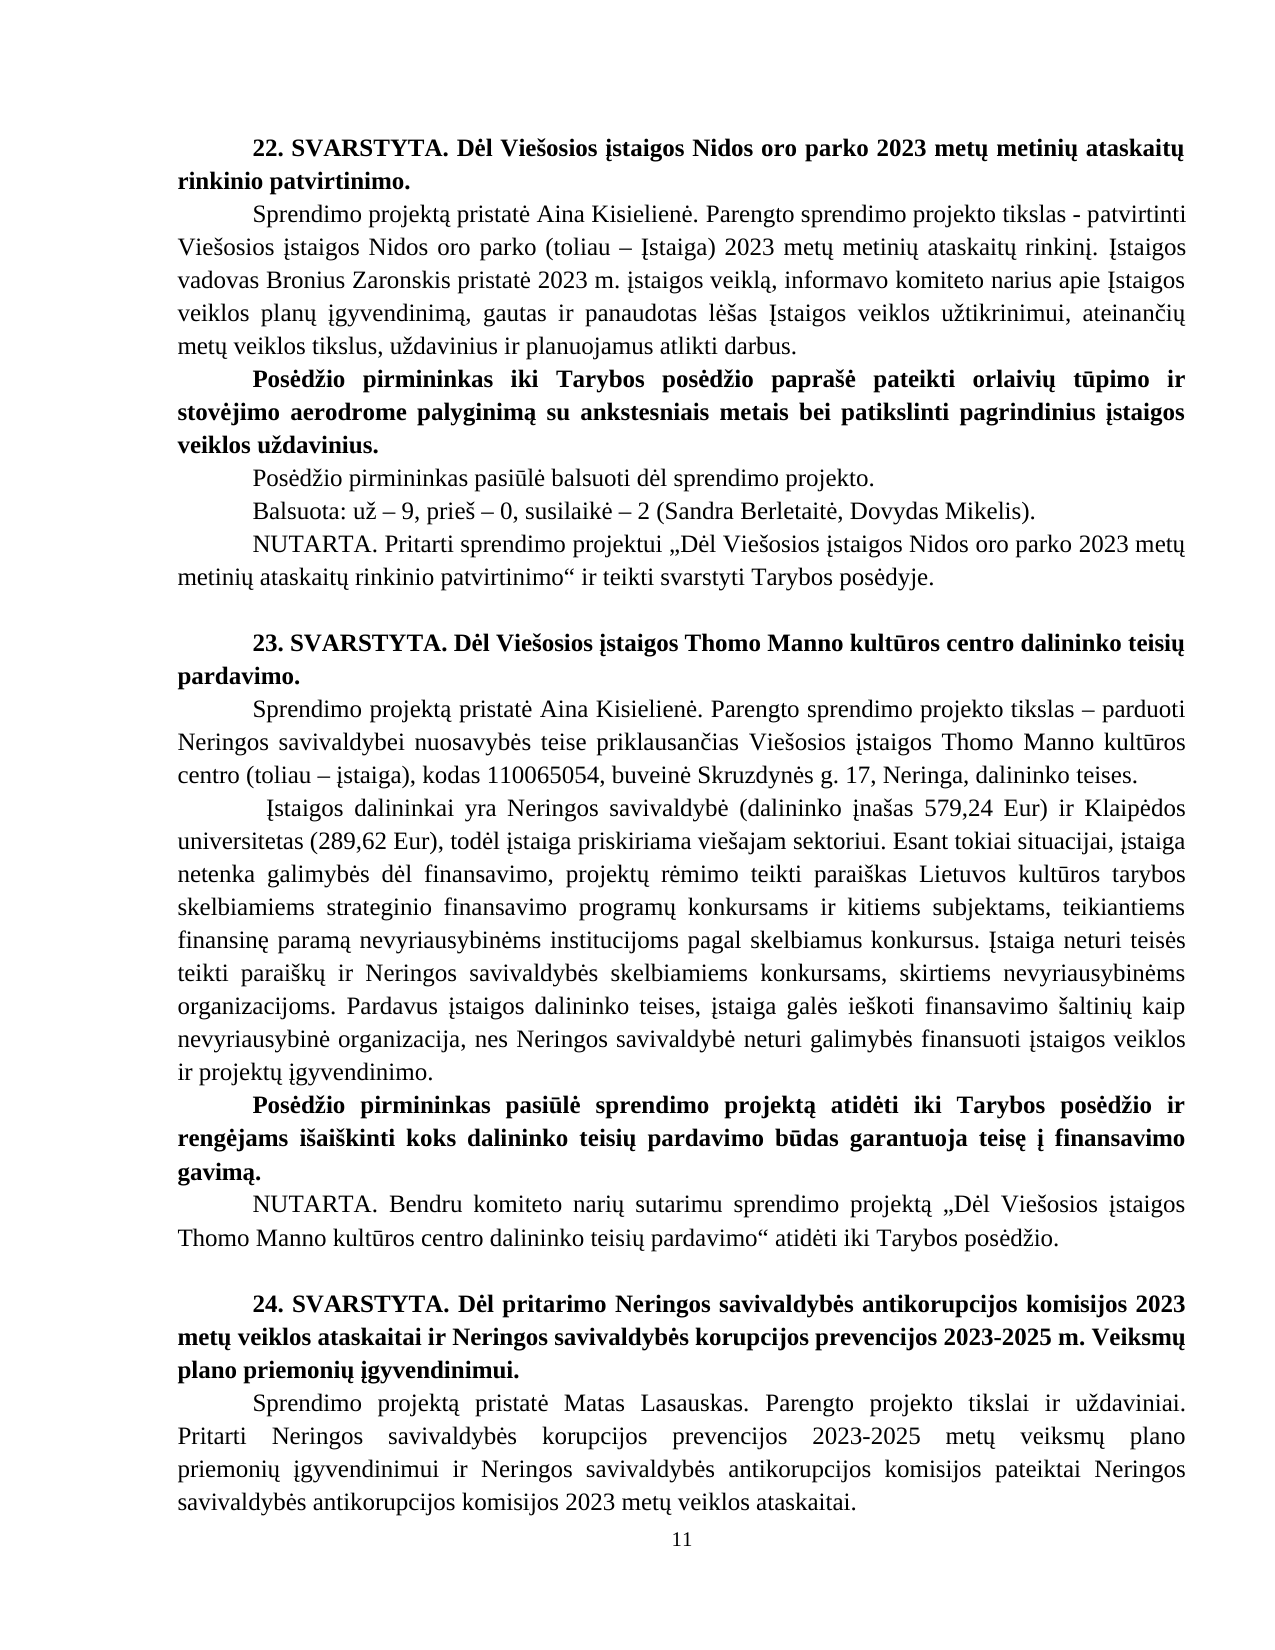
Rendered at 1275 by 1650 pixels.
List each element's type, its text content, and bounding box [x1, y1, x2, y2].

text 23. SVARSTYTA. Dėl Viešosios įstaigos Thomo Manno kultūros centro dalininko teisių pardavimo. [177, 628, 1186, 690]
text Posėdžio pirmininkas pasiūlė balsuoti dėl sprendimo projekto. [177, 463, 1186, 492]
text Sprendimo projektą pristatė Matas Lasauskas. Parengto projekto tikslai ir uždaviniai. Pritarti Neringos savivaldybės korupcijos prevencijos 2023-2025 metų veiksmų plano priemonių įgyvendinimui ir Neringos savivaldybės antikorupcijos komisijos pateiktai Neringos savivaldybės antikorupcijos komisijos 2023 metų veiklos ataskaitai. [177, 1388, 1186, 1516]
text NUTARTA. Pritarti sprendimo projektui „Dėl Viešosios įstaigos Nidos oro parko 2023 metų metinių ataskaitų rinkinio patvirtinimo“ ir teikti svarstyti Tarybos posėdyje. [177, 529, 1186, 591]
text Posėdžio pirmininkas iki Tarybos posėdžio paprašė pateikti orlaivių tūpimo ir stovėjimo aerodrome palyginimą su ankstesniais metais bei patikslinti pagrindinius įstaigos veiklos uždavinius. [177, 364, 1186, 459]
text Balsuota: už – 9, prieš – 0, susilaikė – 2 (Sandra Berletaitė, Dovydas Mikelis). [177, 496, 1186, 525]
text 22. SVARSTYTA. Dėl Viešosios įstaigos Nidos oro parko 2023 metų metinių ataskaitų rinkinio patvirtinimo. [177, 133, 1186, 195]
text 24. SVARSTYTA. Dėl pritarimo Neringos savivaldybės antikorupcijos komisijos 2023 metų veiklos ataskaitai ir Neringos savivaldybės korupcijos prevencijos 2023-2025 m. Veiksmų plano priemonių įgyvendinimui. [177, 1289, 1186, 1383]
text Sprendimo projektą pristatė Aina Kisielienė. Parengto sprendimo projekto tikslas – parduoti Neringos savivaldybei nuosavybės teise priklausančias Viešosios įstaigos Thomo Manno kultūros centro (toliau – įstaiga), kodas 110065054, buveinė Skruzdynės g. 17, Neringa, dalininko teises. [177, 694, 1186, 789]
text Sprendimo projektą pristatė Aina Kisielienė. Parengto sprendimo projekto tikslas - patvirtinti Viešosios įstaigos Nidos oro parko (toliau – Įstaiga) 2023 metų metinių ataskaitų rinkinį. Įstaigos vadovas Bronius Zaronskis pristatė 2023 m. įstaigos veiklą, informavo komiteto narius apie Įstaigos veiklos planų įgyvendinimą, gautas ir panaudotas lėšas Įstaigos veiklos užtikrinimui, ateinančių metų veiklos tikslus, uždavinius ir planuojamus atlikti darbus. [177, 199, 1186, 360]
text Posėdžio pirmininkas pasiūlė sprendimo projektą atidėti iki Tarybos posėdžio ir rengėjams išaiškinti koks dalininko teisių pardavimo būdas garantuoja teisę į finansavimo gavimą. [177, 1091, 1186, 1185]
text Įstaigos dalininkai yra Neringos savivaldybė (dalininko įnašas 579,24 Eur) ir Klaipėdos universitetas (289,62 Eur), todėl įstaiga priskiriama viešajam sektoriui. Esant tokiai situacijai, įstaiga netenka galimybės dėl finansavimo, projektų rėmimo teikti paraiškas Lietuvos kultūros tarybos skelbiamiems strateginio finansavimo programų konkursams ir kitiems subjektams, teikiantiems finansinę paramą nevyriausybinėms institucijoms pagal skelbiamus konkursus. Įstaiga neturi teisės teikti paraiškų ir Neringos savivaldybės skelbiamiems konkursams, skirtiems nevyriausybinėms organizacijoms. Pardavus įstaigos dalininko teises, įstaiga galės ieškoti finansavimo šaltinių kaip nevyriausybinė organizacija, nes Neringos savivaldybė neturi galimybės finansuoti įstaigos veiklos ir projektų įgyvendinimo. [177, 793, 1186, 1086]
text NUTARTA. Bendru komiteto narių sutarimu sprendimo projektą „Dėl Viešosios įstaigos Thomo Manno kultūros centro dalininko teisių pardavimo“ atidėti iki Tarybos posėdžio. [177, 1189, 1186, 1251]
